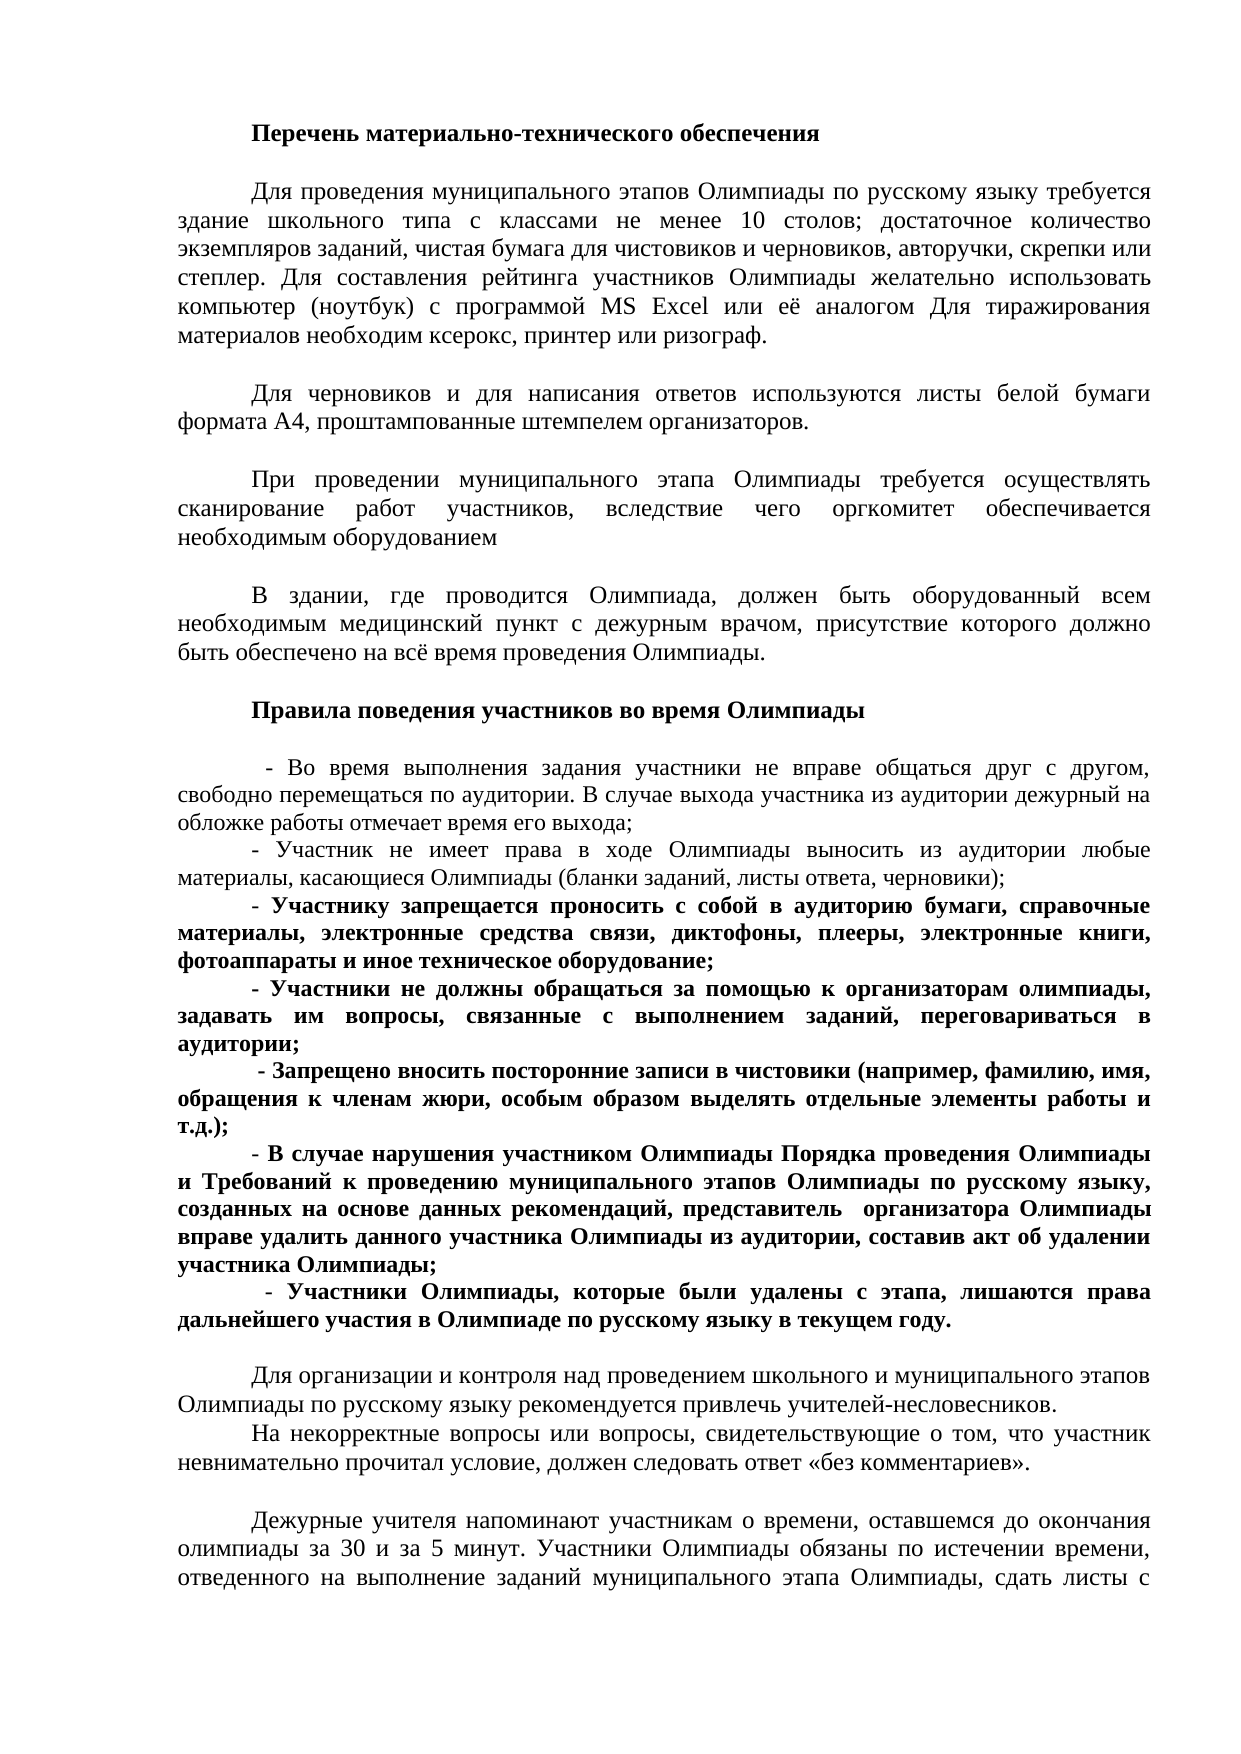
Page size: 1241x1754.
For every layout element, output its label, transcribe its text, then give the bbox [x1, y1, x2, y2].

text Для проведения муниципального этапов Олимпиады по русскому языку требуется здание школьного типа с классами не менее 10 столов; достаточное количество экземпляров заданий, чистая бумага для чистовиков и черновиков, авторучки, скрепки или степлер. Для составления рейтинга участников Олимпиады желательно использовать компьютер (ноутбук) с программой MS Excel или её аналогом Для тиражирования материалов необходим ксерокс, принтер или ризограф. [177, 176, 1152, 348]
text - Участнику запрещается проносить с собой в аудиторию бумаги, справочные материалы, электронные средства связи, диктофоны, плееры, электронные книги, фотоаппараты и иное техническое оборудование; [177, 891, 1152, 973]
text Правила поведения участников во время Олимпиады [177, 695, 1152, 724]
text Для организации и контроля над проведением школьного и муниципального этапов Олимпиады по русскому языку рекомендуется привлечь учителей-несловесников. [177, 1360, 1152, 1418]
text При проведении муниципального этапа Олимпиады требуется осуществлять сканирование работ участников, вследствие чего оргкомитет обеспечивается необходимым оборудованием [177, 464, 1152, 551]
text Для черновиков и для написания ответов используются листы белой бумаги формата А4, проштампованные штемпелем организаторов. [177, 378, 1152, 435]
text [177, 1505, 1152, 1591]
text На некорректные вопросы или вопросы, свидетельствующие о том, что участник невнимательно прочитал условие, должен следовать ответ «без комментариев». [177, 1418, 1152, 1476]
text - Участники Олимпиады, которые были удалены с этапа, лишаются права дальнейшего участия в Олимпиаде по русскому языку в текущем году. [177, 1277, 1152, 1332]
text - В случае нарушения участником Олимпиады Порядка проведения Олимпиады и Требований к проведению муниципального этапов Олимпиады по русскому языку, созданных на основе данных рекомендаций, представитель организатора Олимпиады вправе удалить данного участника Олимпиады из аудитории, составив акт об удалении участника Олимпиады; [177, 1139, 1152, 1277]
text - Запрещено вносить посторонние записи в чистовики (например, фамилию, имя, обращения к членам жюри, особым образом выделять отдельные элементы работы и т.д.); [177, 1056, 1152, 1139]
text - Участники не должны обращаться за помощью к организаторам олимпиады, задавать им вопросы, связанные с выполнением заданий, переговариваться в аудитории; [177, 973, 1152, 1056]
text В здании, где проводится Олимпиада, должен быть оборудованный всем необходимым медицинский пункт с дежурным врачом, присутствие которого должно быть обеспечено на всё время проведения Олимпиады. [177, 580, 1152, 666]
text Перечень материально-технического обеспечения [177, 118, 1152, 147]
text - Участник не имеет права в ходе Олимпиады выносить из аудитории любые материалы, касающиеся Олимпиады (бланки заданий, листы ответа, черновики); [177, 836, 1152, 891]
text - Во время выполнения задания участники не вправе общаться друг с другом, свободно перемещаться по аудитории. В случае выхода участника из аудитории дежурный на обложке работы отмечает время его выхода; [177, 753, 1152, 836]
